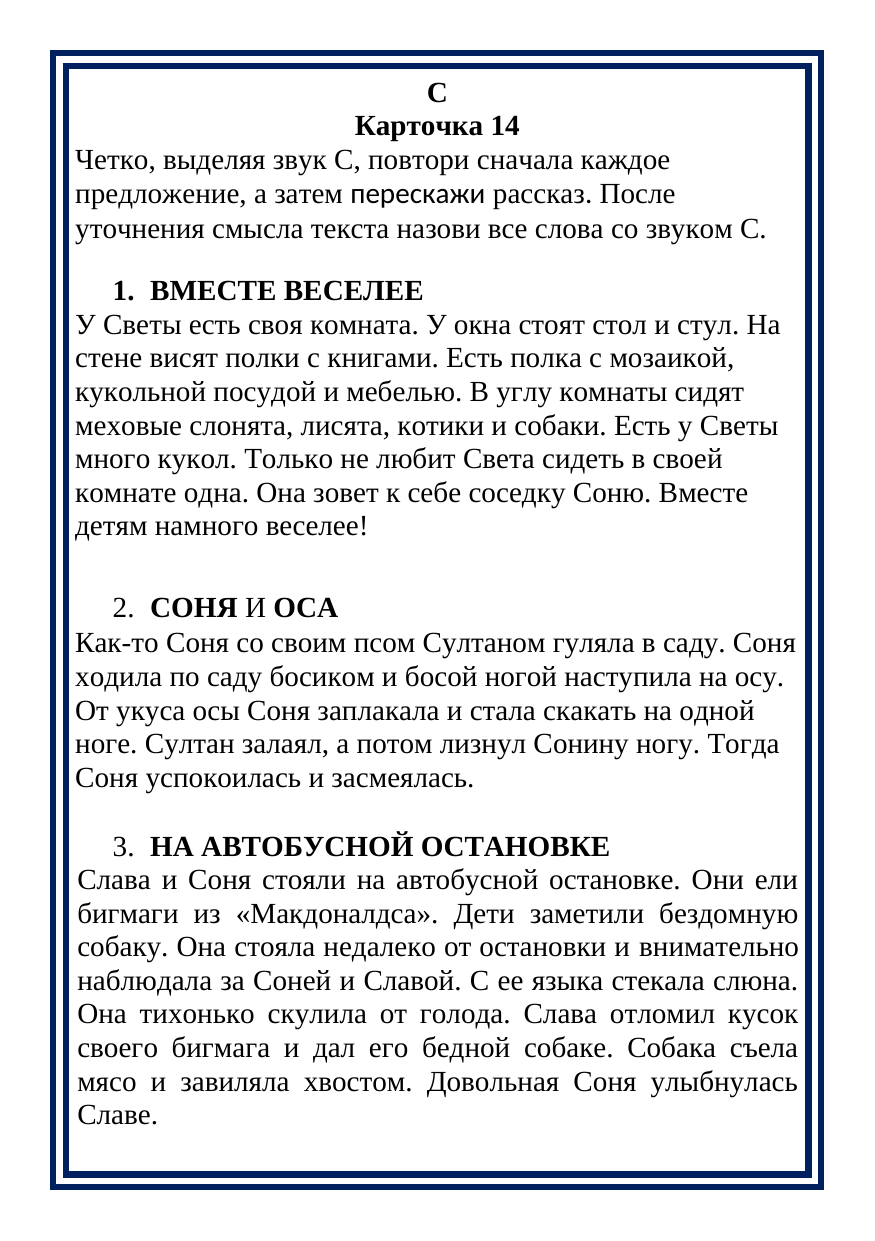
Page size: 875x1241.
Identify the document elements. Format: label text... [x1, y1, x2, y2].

text Карточка 14 [75, 108, 799, 142]
text С [75, 75, 799, 108]
list НА АВТОБУСНОЙ ОСТАНОВКЕ [112, 829, 799, 862]
text Как-то Соня со своим псом Султаном гуляла в саду. Соня ходила по саду босиком и босой ногой наступила на осу. От укуса осы Соня заплакала и стала скакать на одной ноге. Султан залаял, а потом лизнул Сонину ногу. Тогда Соня успокоилась и засмеялась. [75, 626, 799, 793]
text Четко, выделяя звук С, повтори сначала каждое предложение, а затем перескажи рассказ. После уточнения смысла текста назови все слова со звуком С. [75, 142, 799, 245]
text У Светы есть своя комната. У окна стоят стол и стул. На стене висят полки с книгами. Есть полка с мозаикой, кукольной посудой и мебелью. В углу комнаты сидят меховые слонята, лисята, котики и собаки. Есть у Светы много кукол. Только не любит Света сидеть в своей комнате одна. Она зовет к себе соседку Соню. Вместе детям намного веселее! [75, 307, 799, 542]
list ВМЕСТЕ ВЕСЕЛЕЕ [112, 273, 799, 307]
text Слава и Соня стояли на автобусной остановке. Они ели бигмаги из «Макдоналдса». Дети заметили бездомную собаку. Она стояла недалеко от остановки и внимательно наблюдала за Соней и Славой. С ее языка стекала слюна. Она тихонько скулила от голода. Слава отломил кусок своего бигмага и дал его бедной собаке. Собака съела мясо и завиляла хвостом. Довольная Соня улыбнулась Славе. [77, 862, 799, 1131]
list СОНЯ И ОСА [112, 590, 799, 623]
